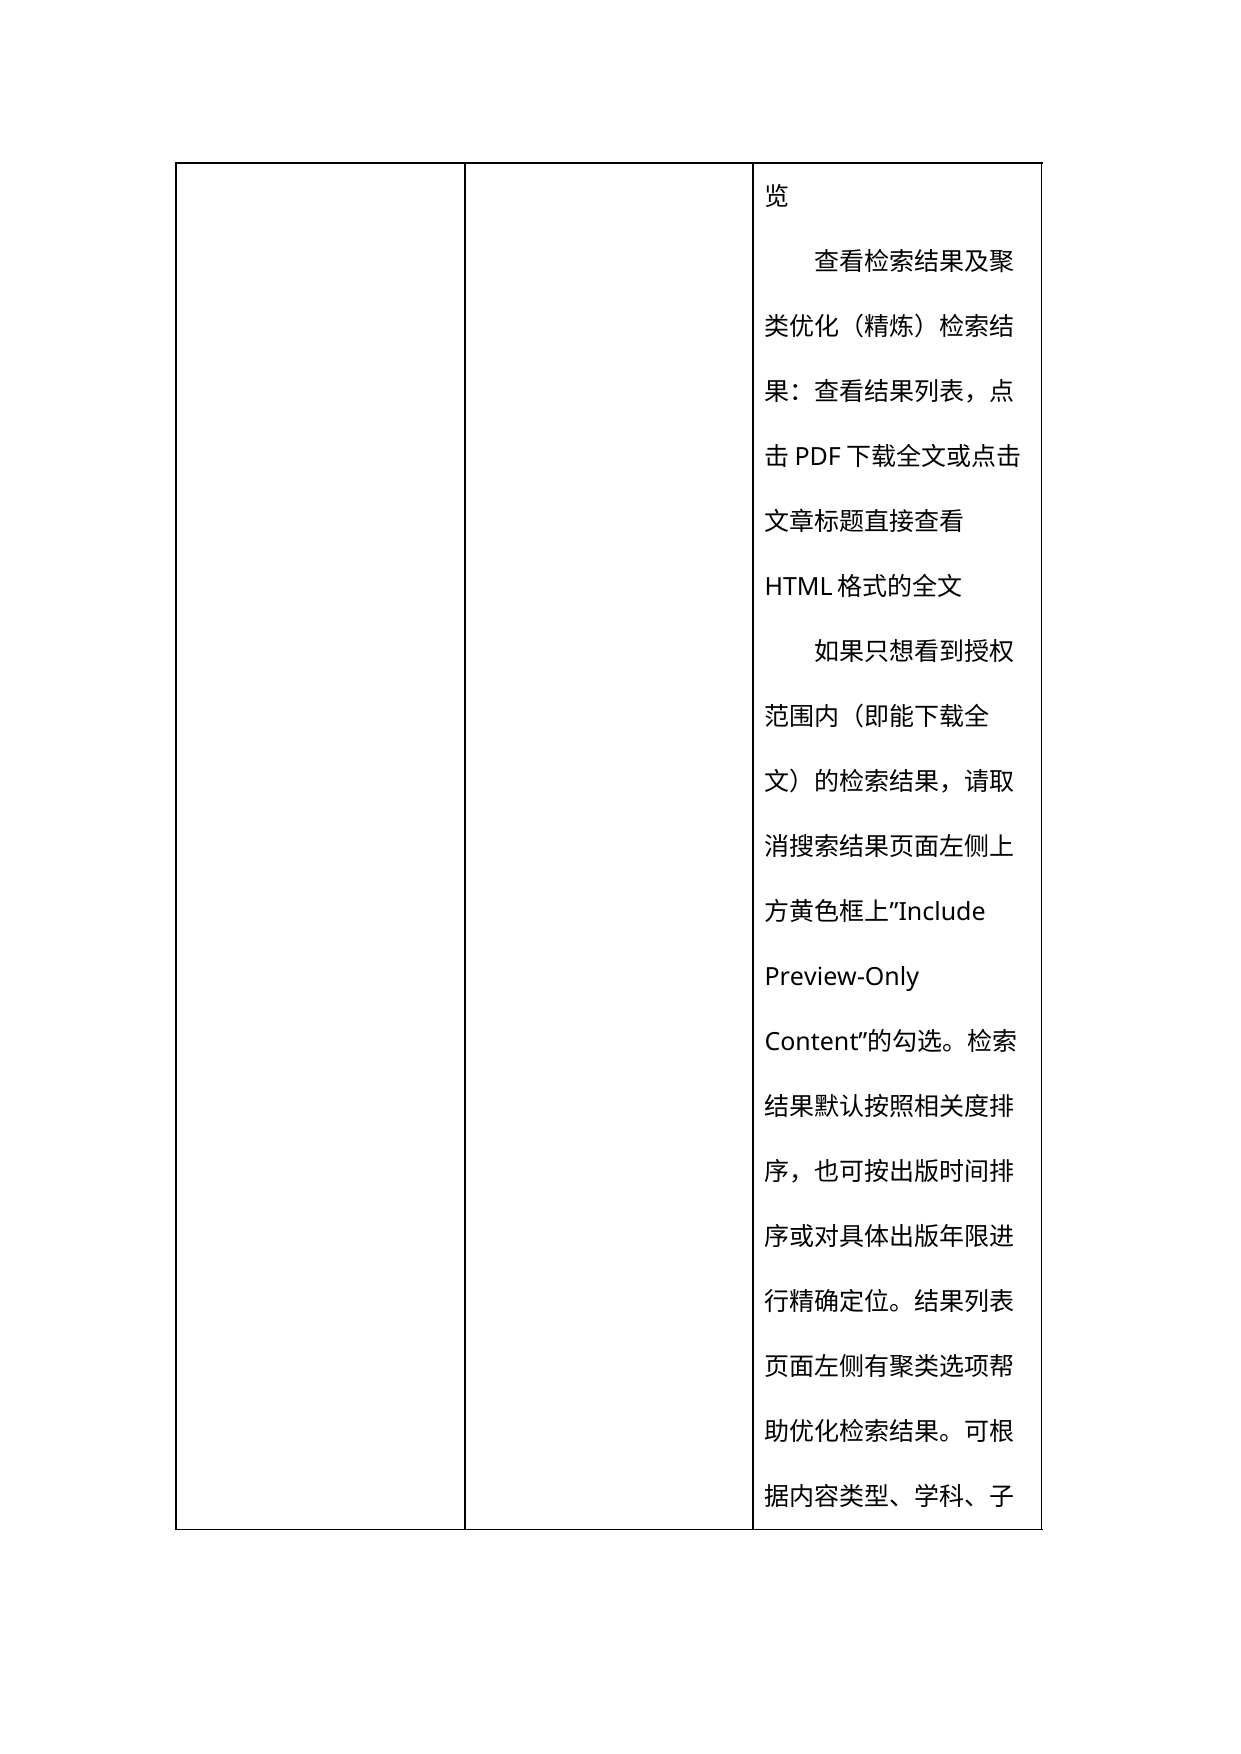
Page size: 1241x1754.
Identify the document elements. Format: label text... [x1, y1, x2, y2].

table_cell [177, 164, 464, 1528]
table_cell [754, 164, 1041, 1528]
table_cell 1 [466, 164, 752, 1528]
